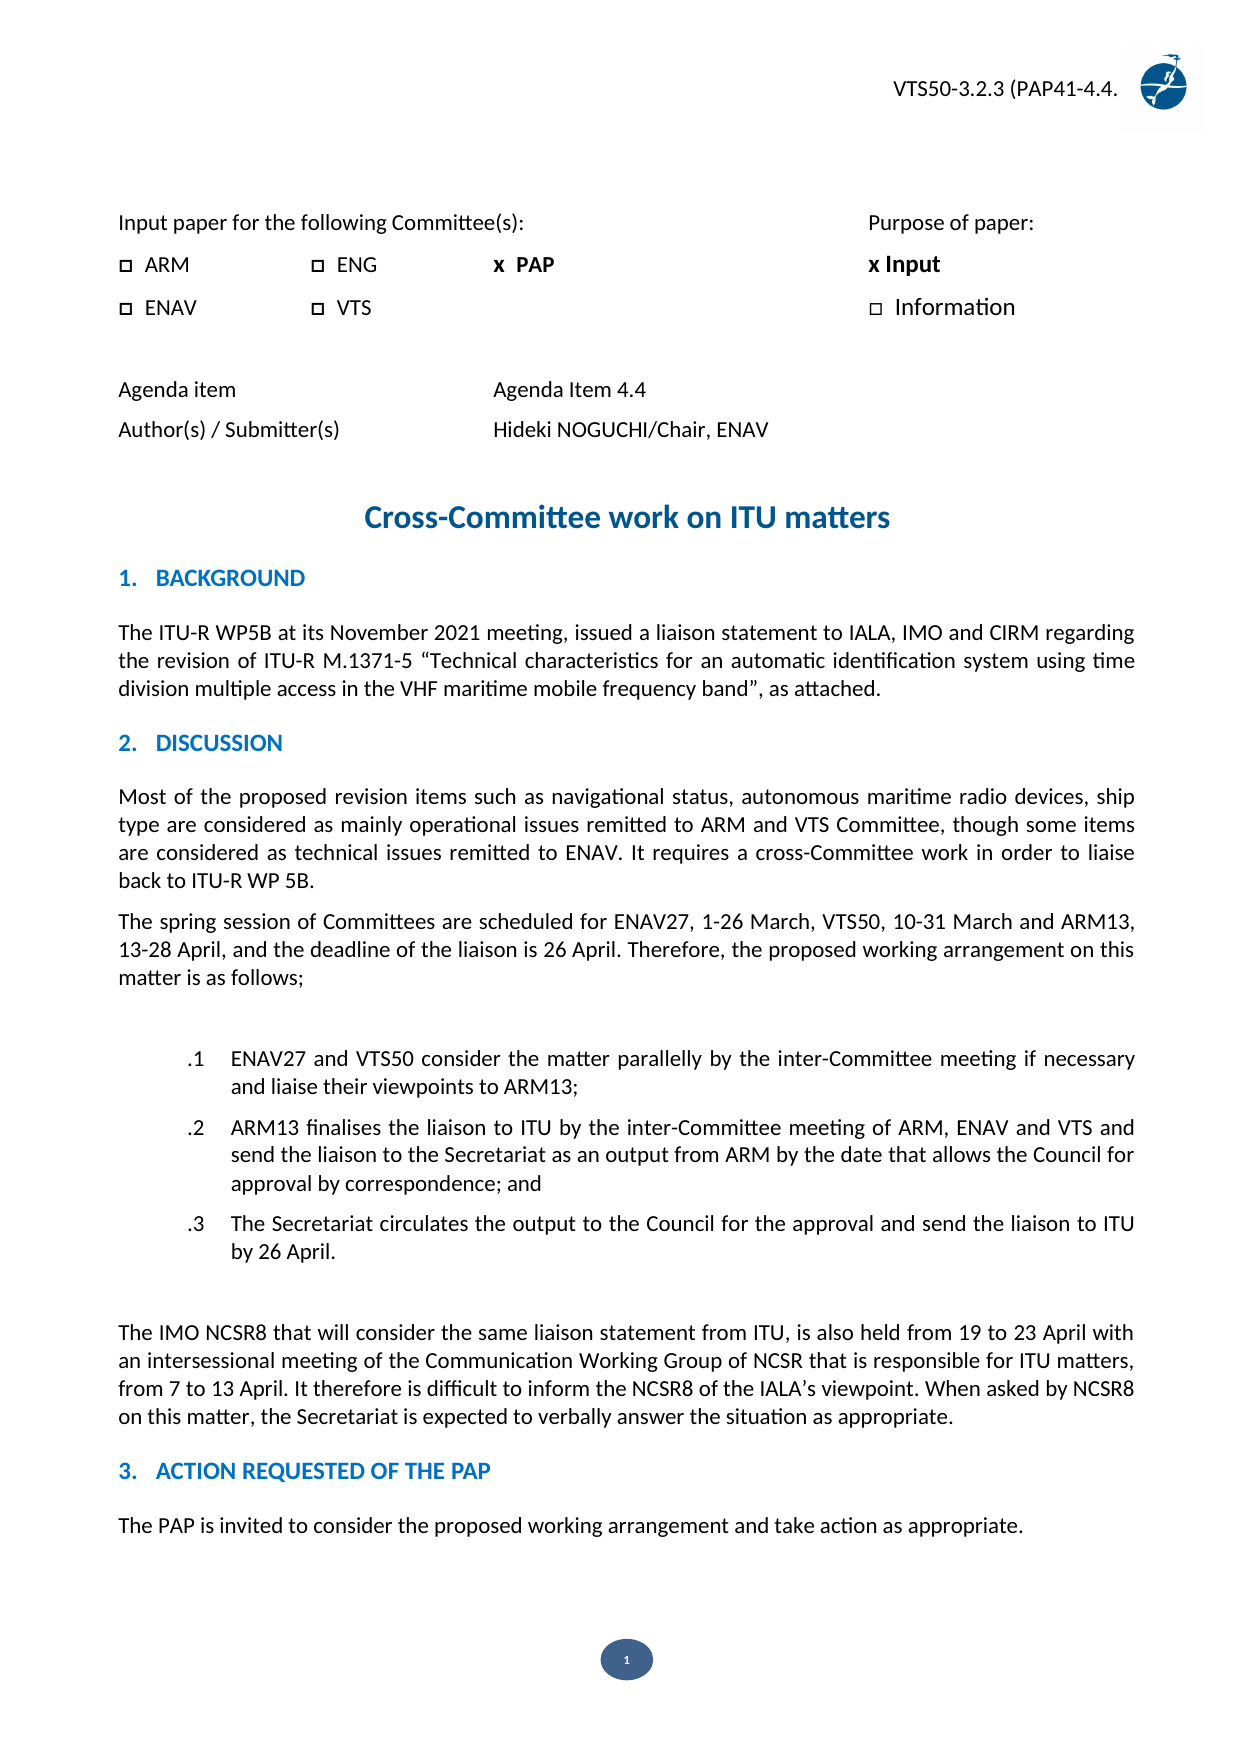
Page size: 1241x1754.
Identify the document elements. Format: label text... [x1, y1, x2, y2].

subtitle discussion [118, 727, 1137, 757]
subtitle Background [118, 562, 1137, 593]
list The Secretariat circulates the output to the Council for the approval and send the liaison to ITU by 26 April. [187, 1209, 1137, 1265]
text Author(s) / Submitter(s) Hideki NOGUCHI/Chair, ENAV [118, 416, 1137, 443]
text Most of the proposed revision items such as navigational status, autonomous maritime radio devices, ship type are considered as mainly operational issues remitted to ARM and VTS Committee, though some items are considered as technical issues remitted to ENAV. It requires a cross-Committee work in order to liaise back to ITU-R WP 5B. [118, 782, 1137, 894]
subtitle Action requested of the PAP [118, 1455, 1137, 1486]
text □ ARM □ ENG x PAP x Input [118, 248, 1137, 279]
text Agenda item Agenda Item 4.4 [118, 375, 1137, 403]
text □ ENAV □ VTS □ Information [118, 291, 1137, 322]
text Input paper for the following Committee(s): Purpose of paper: [118, 208, 1137, 236]
list ARM13 finalises the liaison to ITU by the inter-Committee meeting of ARM, ENAV and VTS and send the liaison to the Secretariat as an output from ARM by the date that allows the Council for approval by correspondence; and [187, 1113, 1137, 1197]
list ENAV27 and VTS50 consider the matter parallelly by the inter-Committee meeting if necessary and liaise their viewpoints to ARM13; [187, 1044, 1137, 1100]
text The IMO NCSR8 that will consider the same liaison statement from ITU, is also held from 19 to 23 April with an intersessional meeting of the Communication Working Group of NCSR that is responsible for ITU matters, from 7 to 13 April. It therefore is difficult to inform the NCSR8 of the IALA’s viewpoint. When asked by NCSR8 on this matter, the Secretariat is expected to verbally answer the situation as appropriate. [118, 1318, 1137, 1430]
picture [1118, 46, 1207, 134]
text The PAP is invited to consider the proposed working arrangement and take action as appropriate. [118, 1511, 1137, 1539]
text The spring session of Committees are scheduled for ENAV27, 1-26 March, VTS50, 10-31 March and ARM13, 13-28 April, and the deadline of the liaison is 26 April. Therefore, the proposed working arrangement on this matter is as follows; [118, 907, 1137, 991]
text The ITU-R WP5B at its November 2021 meeting, issued a liaison statement to IALA, IMO and CIRM regarding the revision of ITU-R M.1371-5 “Technical characteristics for an automatic identification system using time division multiple access in the VHF maritime mobile frequency band”, as attached. [118, 618, 1137, 702]
title Cross-Committee work on ITU matters [118, 497, 1137, 537]
